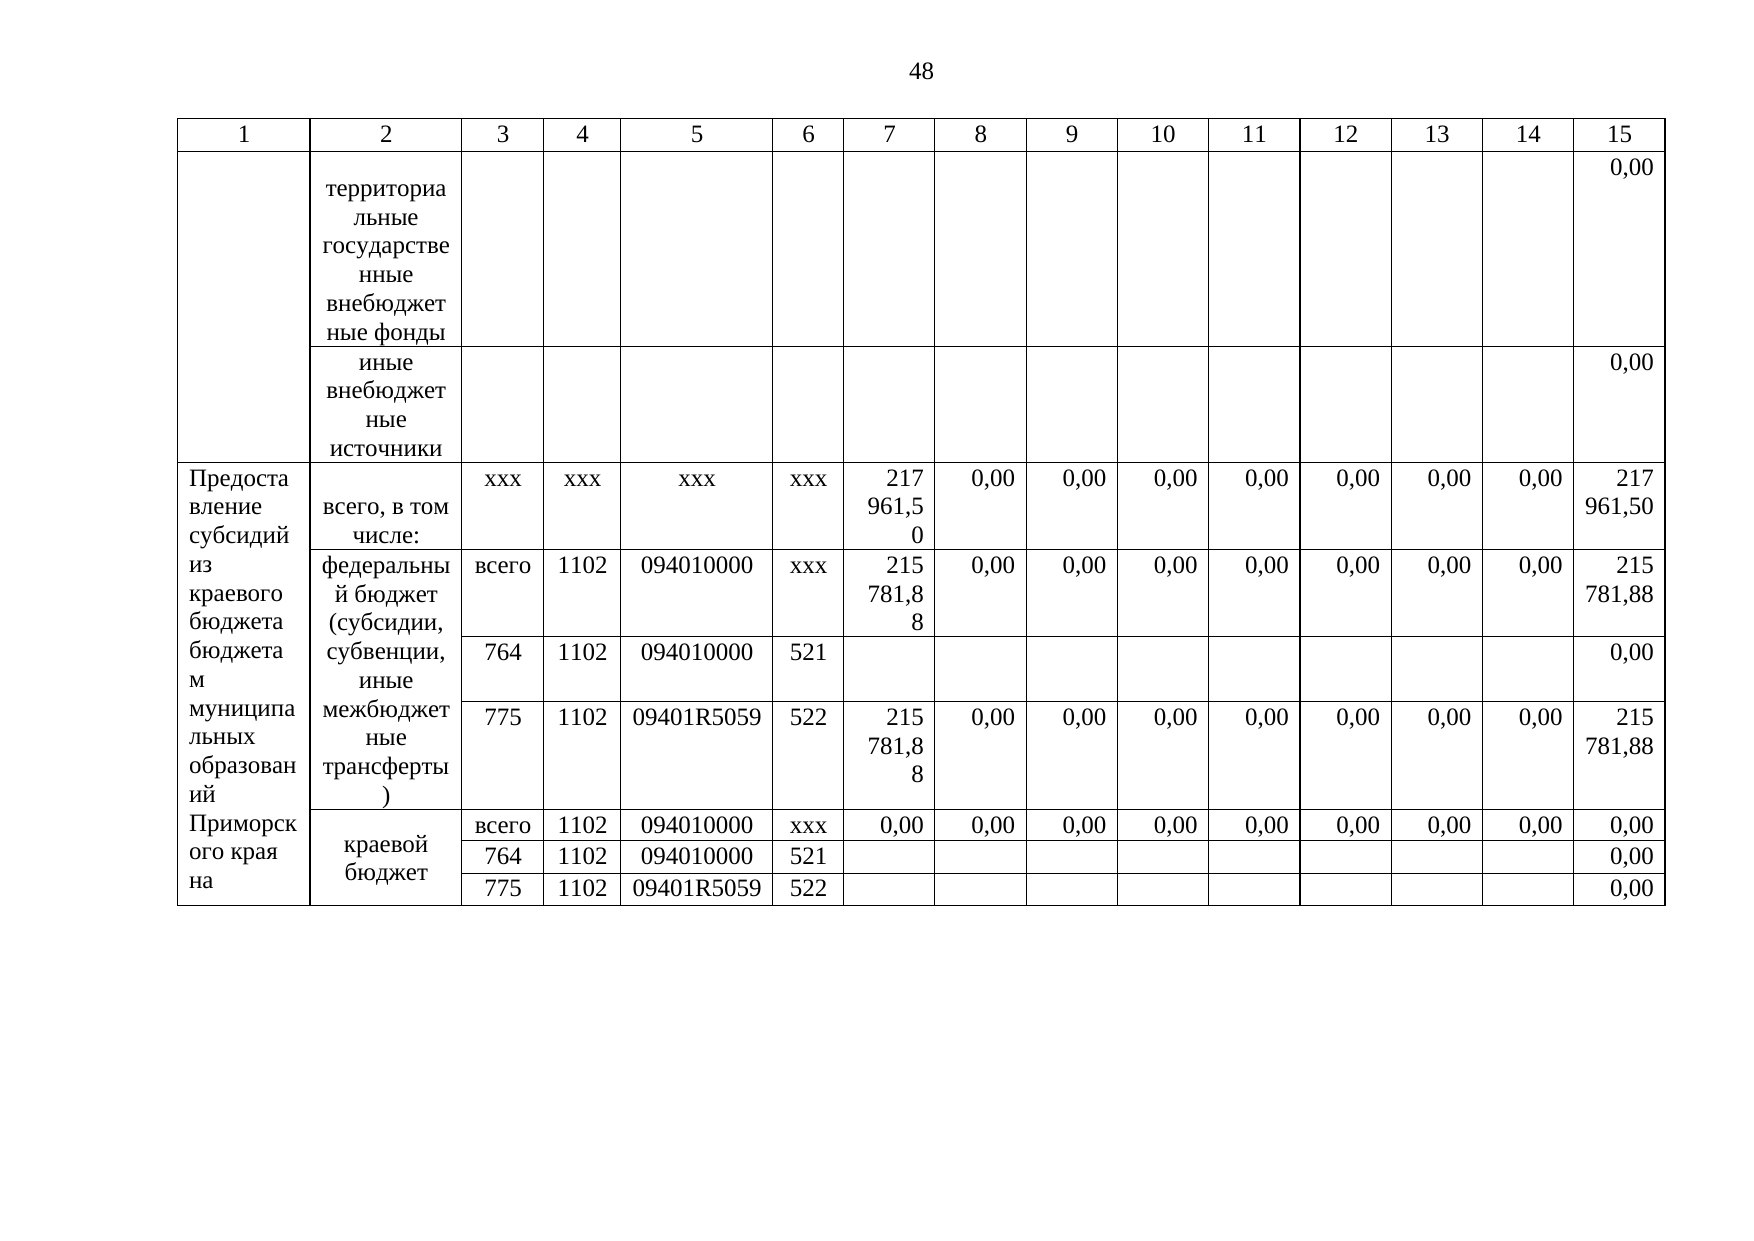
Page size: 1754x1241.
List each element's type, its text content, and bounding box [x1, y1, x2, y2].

table_cell 521 [773, 637, 843, 701]
table_cell [935, 874, 1026, 905]
table_cell 094010000 [621, 841, 772, 872]
table_cell 775 [462, 874, 543, 905]
table_cell 09401R5059 [621, 874, 772, 905]
table_cell [1301, 874, 1391, 905]
table_cell [844, 637, 934, 701]
table_cell [1118, 841, 1208, 872]
table_cell [1209, 637, 1299, 701]
table_cell ххх [773, 810, 843, 840]
table_cell [621, 347, 772, 462]
table_cell 0,00 [1483, 702, 1573, 809]
table_cell [1301, 841, 1391, 872]
table_cell Предоставление субсидий из краевого бюджета бюджетам муниципальных образований Приморского края на реализацию мероприятий в сфере физической культуры и спорта, включенных в план социального развития центров экономического роста субъектов Российской Федерации, входящих в состав Дальневосточного федерального округа [178, 463, 309, 905]
table_cell 0,00 [1209, 810, 1299, 840]
table_cell [1209, 347, 1299, 462]
table_cell 764 [462, 637, 543, 701]
table_cell 094010000 [621, 637, 772, 701]
table_header 4 [544, 119, 620, 151]
table_cell 215 781,88 [844, 702, 934, 809]
table_cell 0,00 [1574, 874, 1664, 905]
table_cell 0,00 [1483, 550, 1573, 636]
table_cell 0,00 [1118, 702, 1208, 809]
table_header 1 [178, 119, 309, 151]
table_header 9 [1027, 119, 1117, 151]
table_cell [1118, 347, 1208, 462]
table_header 7 [844, 119, 934, 151]
table_cell [1392, 841, 1482, 872]
table_cell 217 961,50 [844, 463, 934, 549]
table_cell [1392, 637, 1482, 701]
table_cell [462, 347, 543, 462]
table_header 14 [1483, 119, 1573, 151]
table_cell [1118, 874, 1208, 905]
table_cell 0,00 [935, 702, 1026, 809]
table_cell [1301, 347, 1391, 462]
table_cell 764 [462, 841, 543, 872]
table_cell [462, 152, 543, 346]
table_cell [1209, 874, 1299, 905]
table_cell 0,00 [1301, 463, 1391, 549]
table_cell [935, 637, 1026, 701]
table_header 11 [1209, 119, 1299, 151]
table_cell [1027, 874, 1117, 905]
table_cell [773, 152, 843, 346]
table_cell [1483, 841, 1573, 872]
table_cell всего, в том числе: [311, 463, 461, 549]
table_cell 0,00 [1392, 702, 1482, 809]
table_cell всего [462, 550, 543, 636]
table_cell 0,00 [1483, 463, 1573, 549]
table_cell ххх [621, 463, 772, 549]
table_header 8 [935, 119, 1026, 151]
table_cell 0,00 [1209, 702, 1299, 809]
table_cell [1027, 152, 1117, 346]
table_cell [1392, 874, 1482, 905]
table_cell 0,00 [1118, 550, 1208, 636]
table_cell 094010000 [621, 810, 772, 840]
table_cell 0,00 [1483, 810, 1573, 840]
table_cell [1209, 841, 1299, 872]
table_cell [1301, 637, 1391, 701]
table_cell 1102 [544, 702, 620, 809]
table_cell [1027, 347, 1117, 462]
table_cell [1209, 152, 1299, 346]
table_cell [1118, 152, 1208, 346]
table_cell иные внебюджетные источники [311, 347, 461, 462]
table_cell [544, 152, 620, 346]
table_cell 0,00 [1392, 550, 1482, 636]
table_cell 0,00 [1027, 702, 1117, 809]
table_cell 215 781,88 [1574, 702, 1664, 809]
table_cell 09401R5059 [621, 702, 772, 809]
table_cell 522 [773, 702, 843, 809]
table_cell [621, 152, 772, 346]
table_header 6 [773, 119, 843, 151]
table_cell [773, 347, 843, 462]
table_cell ххх [773, 550, 843, 636]
table_cell 0,00 [1574, 810, 1664, 840]
table_cell 521 [773, 841, 843, 872]
table_cell 0,00 [1392, 463, 1482, 549]
table_header 13 [1392, 119, 1482, 151]
table_cell [1392, 152, 1482, 346]
table_cell 0,00 [935, 550, 1026, 636]
table_header 10 [1118, 119, 1208, 151]
table_cell 215 781,88 [844, 550, 934, 636]
table_cell 1102 [544, 874, 620, 905]
table_cell [935, 152, 1026, 346]
table_cell 0,00 [1209, 550, 1299, 636]
table_cell 094010000 [621, 550, 772, 636]
table_cell [844, 874, 934, 905]
table_cell 0,00 [1118, 810, 1208, 840]
table_cell [1483, 347, 1573, 462]
table_cell 522 [773, 874, 843, 905]
table_cell 0,00 [1027, 463, 1117, 549]
table_cell 1102 [544, 637, 620, 701]
table_cell [1392, 347, 1482, 462]
table_cell ххх [544, 463, 620, 549]
table_cell [1027, 637, 1117, 701]
table_cell 0,00 [1301, 810, 1391, 840]
table_cell 0,00 [1574, 152, 1664, 346]
table_header 12 [1301, 119, 1391, 151]
table_cell [1483, 152, 1573, 346]
table_cell 0,00 [1301, 702, 1391, 809]
table_cell ххх [773, 463, 843, 549]
table_cell [844, 152, 934, 346]
table_cell [935, 347, 1026, 462]
table_cell 1102 [544, 550, 620, 636]
table_cell [1483, 874, 1573, 905]
table_cell всего [462, 810, 543, 840]
table_cell [935, 841, 1026, 872]
table_cell 0,00 [1392, 810, 1482, 840]
table_cell 215 781,88 [1574, 550, 1664, 636]
table_cell 0,00 [1209, 463, 1299, 549]
table_cell 217 961,50 [1574, 463, 1664, 549]
table_header 15 [1574, 119, 1664, 151]
table_header 2 [311, 119, 461, 151]
table_cell [1118, 637, 1208, 701]
table_cell краевой бюджет [311, 810, 461, 905]
table_cell федеральный бюджет (субсидии, субвенции, иные межбюджетные трансферты) [311, 550, 461, 809]
table_cell территориальные государственные внебюджетные фонды [311, 152, 461, 346]
table_cell [844, 347, 934, 462]
table_cell ххх [462, 463, 543, 549]
table_cell [1027, 841, 1117, 872]
table_cell [1483, 637, 1573, 701]
table_cell [844, 841, 934, 872]
table_cell 0,00 [1027, 810, 1117, 840]
table_cell 775 [462, 702, 543, 809]
table_cell 0,00 [1118, 463, 1208, 549]
table_cell 0,00 [935, 810, 1026, 840]
table_cell 1102 [544, 810, 620, 840]
table_header 3 [462, 119, 543, 151]
table_cell 0,00 [1574, 637, 1664, 701]
table_cell 0,00 [844, 810, 934, 840]
table_cell 0,00 [1301, 550, 1391, 636]
table_cell 1102 [544, 841, 620, 872]
table_cell [1301, 152, 1391, 346]
table_cell 0,00 [935, 463, 1026, 549]
table_cell 0,00 [1574, 347, 1664, 462]
table_cell 0,00 [1027, 550, 1117, 636]
table_cell [544, 347, 620, 462]
table_header 5 [621, 119, 772, 151]
table_cell 0,00 [1574, 841, 1664, 872]
